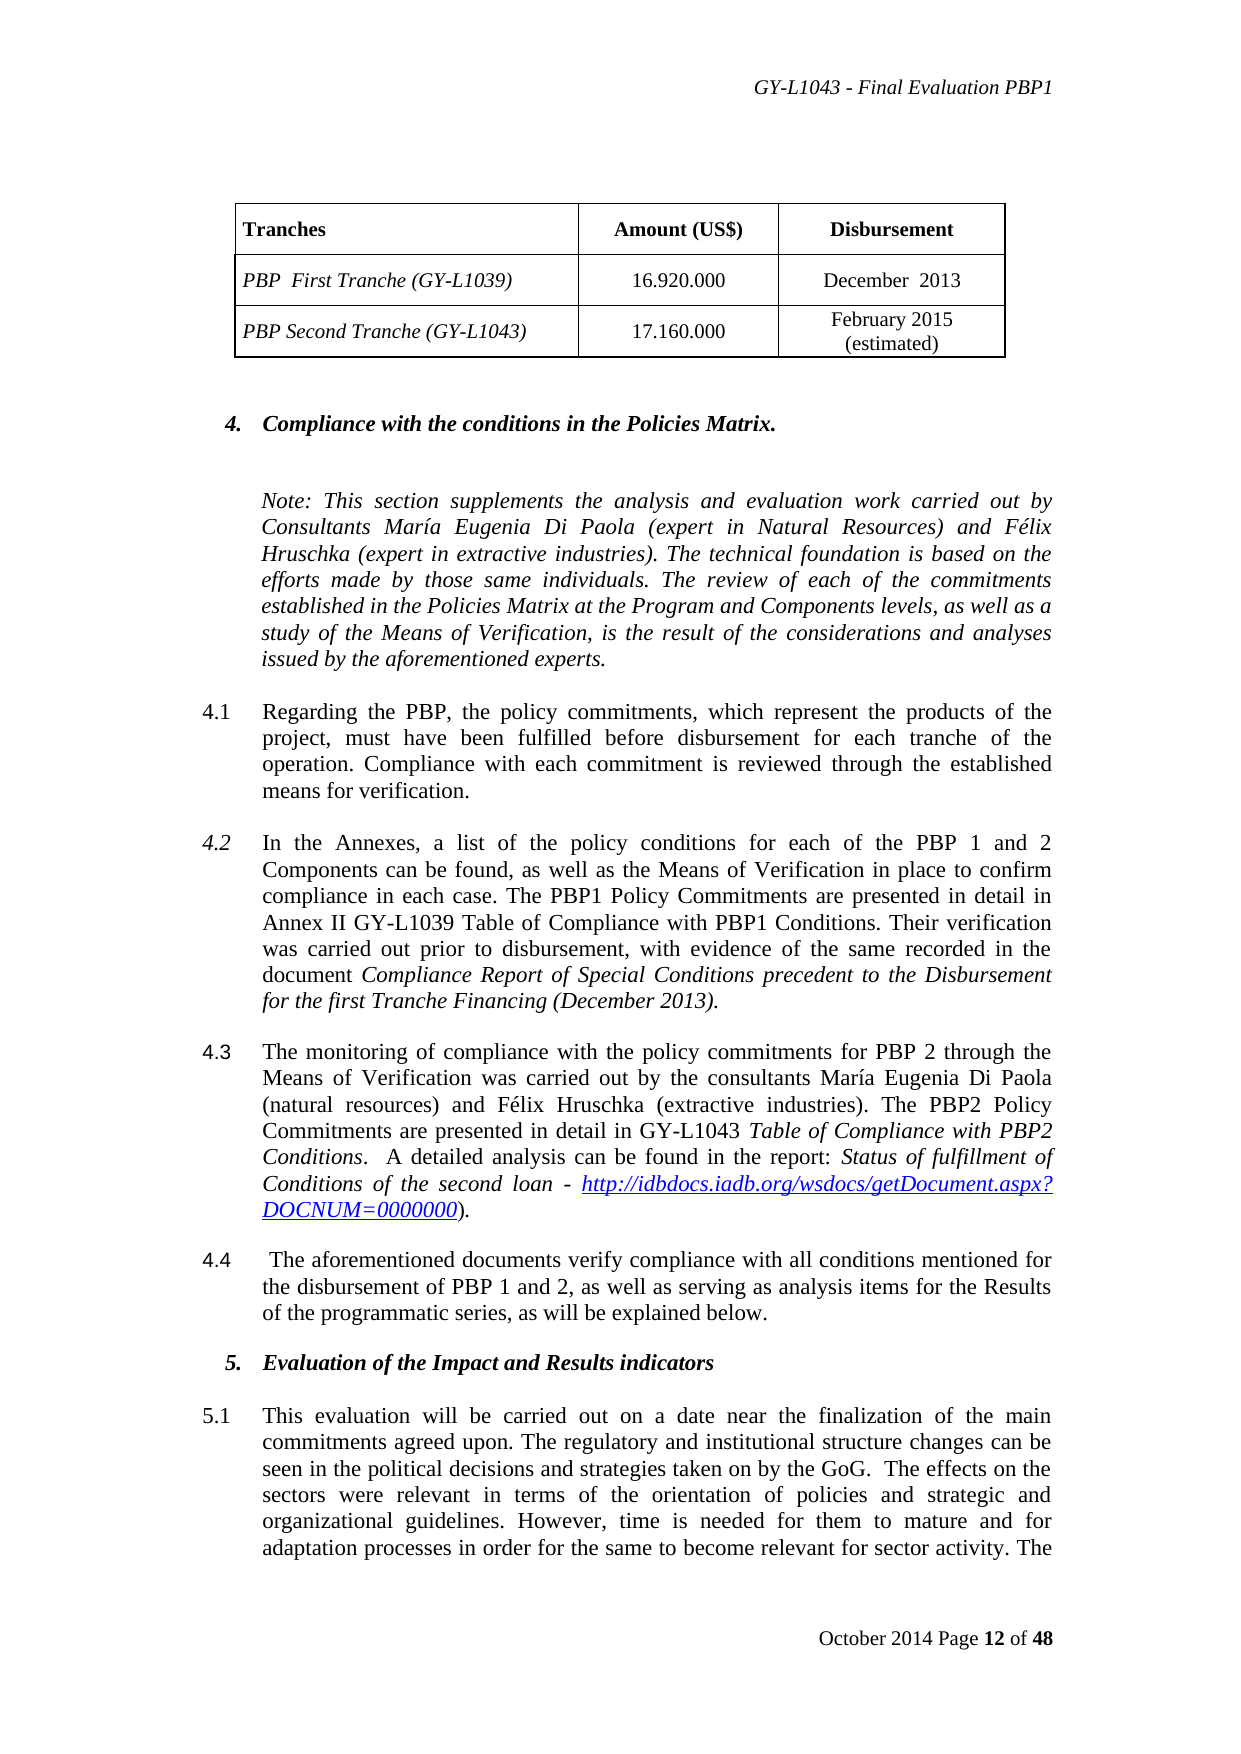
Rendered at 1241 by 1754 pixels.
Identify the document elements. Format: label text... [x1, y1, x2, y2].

table_cell 16.920.000 [579, 255, 778, 305]
table_header Amount (US$) [579, 204, 778, 254]
table_cell PBP Second Tranche (GY-L1043) [236, 306, 578, 356]
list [202, 1402, 1053, 1560]
table_header Tranches [236, 204, 578, 254]
subtitle Compliance with the conditions in the Policies Matrix. [225, 410, 1053, 437]
list Regarding the PBP, the policy commitments, which represent the products of the project, must have been fulfilled before disbursement for each tranche of the operation. Compliance with each commitment is reviewed through the established means for verification. [202, 698, 1053, 803]
list The aforementioned documents verify compliance with all conditions mentioned for the disbursement of PBP 1 and 2, as well as serving as analysis items for the Results of the programmatic series, as will be explained below. [202, 1246, 1053, 1325]
table_header Disbursement [779, 204, 1004, 254]
list The monitoring of compliance with the policy commitments for PBP 2 through the Means of Verification was carried out by the consultants María Eugenia Di Paola (natural resources) and Félix Hruschka (extractive industries). The PBP2 Policy Commitments are presented in detail in GY-L1043 Table of Compliance with PBP2 Conditions. A detailed analysis can be found in the report: Status of fulfillment of Conditions of the second loan - http://idbdocs.iadb.org/wsdocs/getDocument.aspx?DOCNUM=0000000). [202, 1038, 1053, 1222]
subtitle Evaluation of the Impact and Results indicators [225, 1349, 1053, 1376]
table_cell 17.160.000 [579, 306, 778, 356]
table_cell February 2015 (estimated) [779, 306, 1004, 356]
list In the Annexes, a list of the policy conditions for each of the PBP 1 and 2 Components can be found, as well as the Means of Verification in place to confirm compliance in each case. The PBP1 Policy Commitments are presented in detail in Annex II GY-L1039 Table of Compliance with PBP1 Conditions. Their verification was carried out prior to disbursement, with evidence of the same recorded in the document Compliance Report of Special Conditions precedent to the Disbursement for the first Tranche Financing (December 2013). [202, 829, 1053, 1014]
text Note: This section supplements the analysis and evaluation work carried out by Consultants María Eugenia Di Paola (expert in Natural Resources) and Félix Hruschka (expert in extractive industries). The technical foundation is based on the efforts made by those same individuals. The review of each of the commitments established in the Policies Matrix at the Program and Components levels, as well as a study of the Means of Verification, is the result of the considerations and analyses issued by the aforementioned experts. [261, 487, 1053, 671]
table_cell PBP First Tranche (GY-L1039) [236, 255, 578, 305]
table_cell December 2013 [779, 255, 1004, 305]
